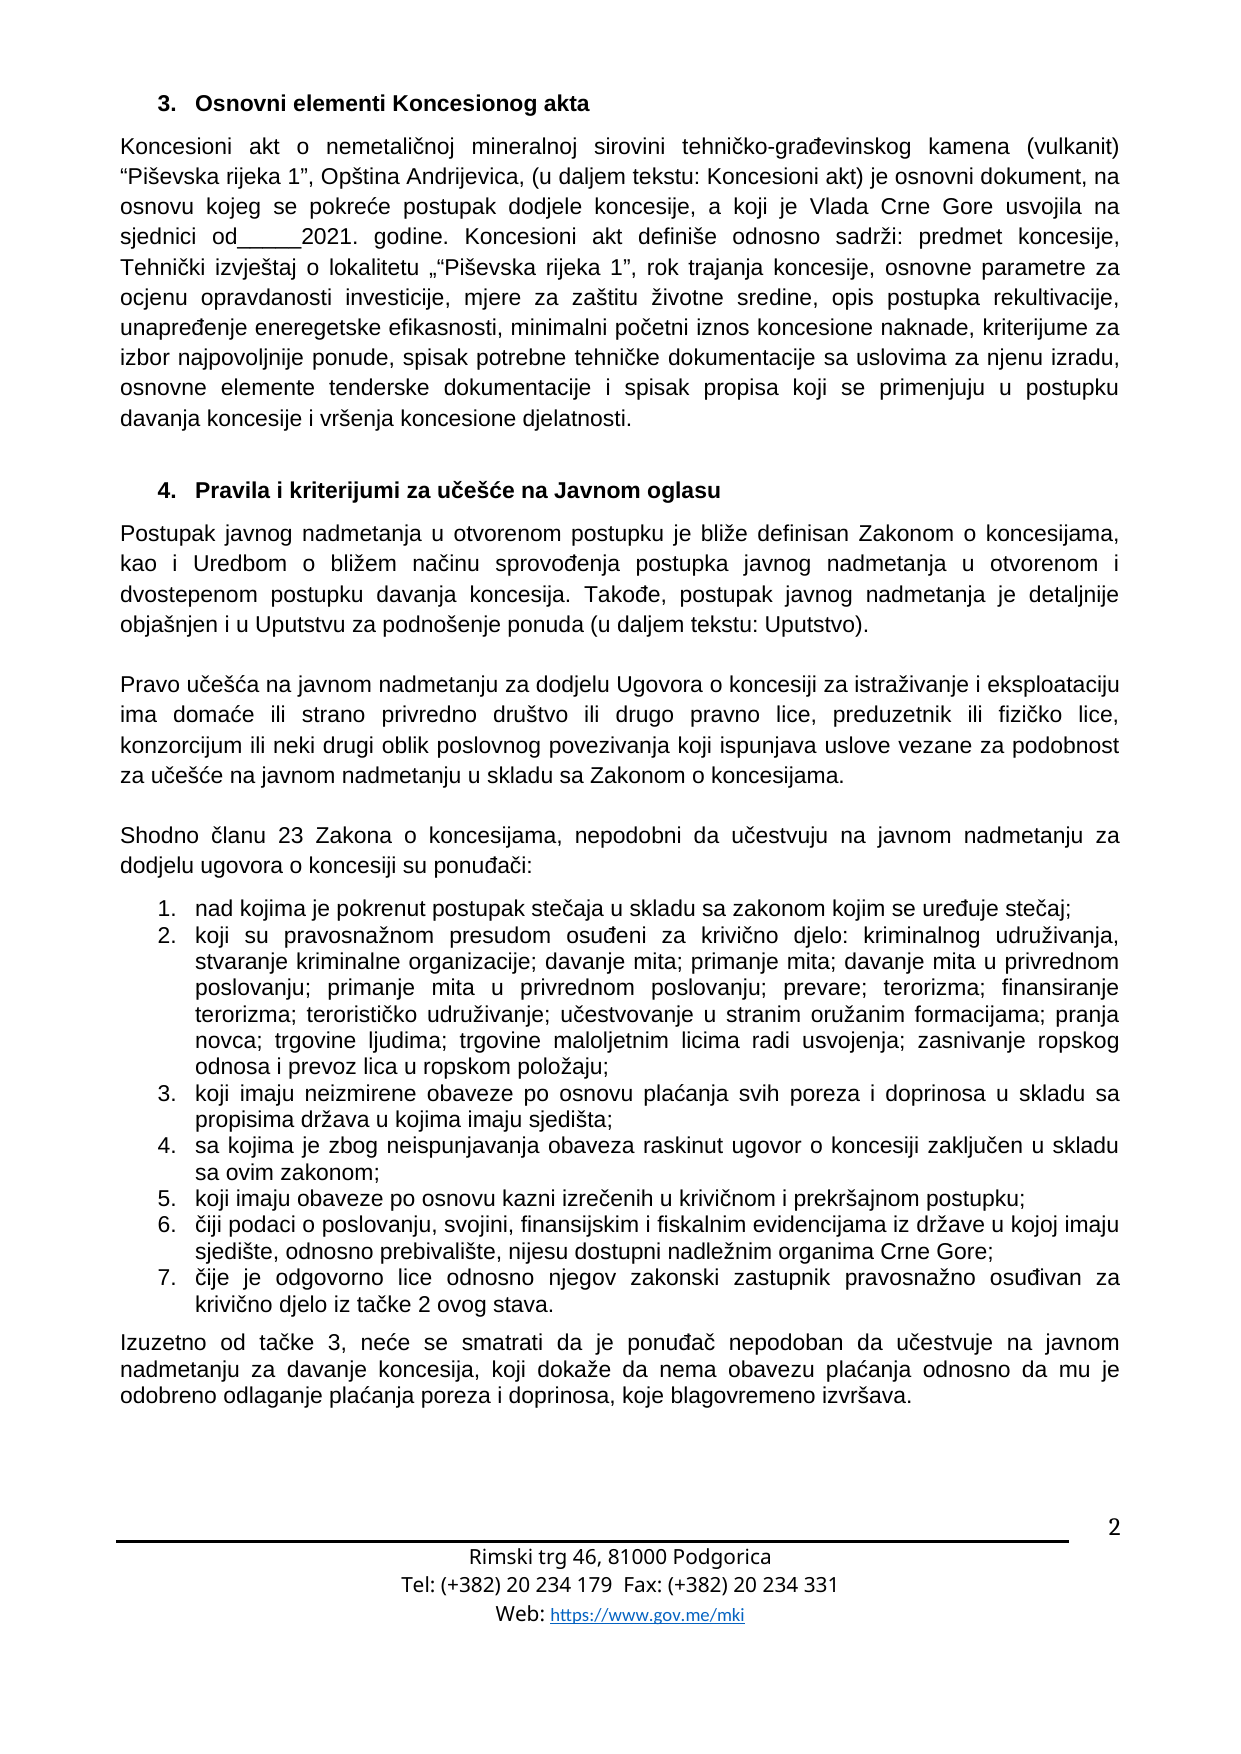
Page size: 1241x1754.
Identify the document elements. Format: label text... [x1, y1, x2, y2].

subtitle Pravila i kriterijumi za učešće na Javnom oglasu [157, 477, 1120, 504]
list koji imaju obaveze po osnovu kazni izrečenih u krivičnom i prekršajnom postupku; [157, 1185, 1120, 1211]
text Shodno članu 23 Zakona o koncesijama, nepodobni da učestvuju na javnom nadmetanju za dodjelu ugovora o koncesiji su ponuđači: [120, 822, 1120, 879]
text Koncesioni akt o nemetaličnoj mineralnoj sirovini tehničko-građevinskog kamena (vulkanit) “Piševska rijeka 1”, Opština Andrijevica, (u daljem tekstu: Koncesioni akt) je osnovni dokument, na osnovu kojeg se pokreće postupak dodjele koncesije, a koji je Vlada Crne Gore usvojila na sjednici od_____2021. godine. Koncesioni akt definiše odnosno sadrži: predmet koncesije, Tehnički izvještaj o lokalitetu „“Piševska rijeka 1”, rok trajanja koncesije, osnovne parametre za ocjenu opravdanosti investicije, mjere za zaštitu životne sredine, opis postupka rekultivacije, unapređenje eneregetske efikasnosti, minimalni početni iznos koncesione naknade, kriterijume za izbor najpovoljnije ponude, spisak potrebne tehničke dokumentacije sa uslovima za njenu izradu, osnovne elemente tenderske dokumentacije i spisak propisa koji se primenjuju u postupku davanja koncesije i vršenja koncesione djelatnosti. [120, 133, 1120, 431]
text Pravo učešća na javnom nadmetanju za dodjelu Ugovora o koncesiji za istraživanje i eksploataciju ima domaće ili strano privredno društvo ili drugo pravno lice, preduzetnik ili fizičko lice, konzorcijum ili neki drugi oblik poslovnog povezivanja koji ispunjava uslove vezane za podobnost za učešće na javnom nadmetanju u skladu sa Zakonom o koncesijama. [120, 671, 1120, 788]
text Postupak javnog nadmetanja u otvorenom postupku je bliže definisan Zakonom o koncesijama, kao i Uredbom o bližem načinu sprovođenja postupka javnog nadmetanja u otvorenom i dvostepenom postupku davanja koncesija. Takođe, postupak javnog nadmetanja je detaljnije objašnjen i u Uputstvu za podnošenje ponuda (u daljem tekstu: Uputstvo). [120, 520, 1120, 637]
list sa kojima je zbog neispunjavanja obaveza raskinut ugovor o koncesiji zaključen u skladu sa ovim zakonom; [157, 1132, 1120, 1185]
list koji imaju neizmirene obaveze po osnovu plaćanja svih poreza i doprinosa u skladu sa propisima država u kojima imaju sjedišta; [157, 1080, 1120, 1132]
list koji su pravosnažnom presudom osuđeni za krivično djelo: kriminalnog udruživanja, stvaranje kriminalne organizacije; davanje mita; primanje mita; davanje mita u privrednom poslovanju; primanje mita u privrednom poslovanju; prevare; terorizma; finansiranje terorizma; terorističko udruživanje; učestvovanje u stranim oružanim formacijama; pranja novca; trgovine ljudima; trgovine maloljetnim licima radi usvojenja; zasnivanje ropskog odnosa i prevoz lica u ropskom položaju; [157, 922, 1120, 1080]
text Izuzetno od tačke 3, neće se smatrati da je ponuđač nepodoban da učestvuje na javnom nadmetanju za davanje koncesija, koji dokaže da nema obavezu plaćanja odnosno da mu je odobreno odlaganje plaćanja poreza i doprinosa, koje blagovremeno izvršava. [120, 1329, 1120, 1408]
subtitle Osnovni elementi Koncesionog akta [157, 90, 1120, 116]
list čiji podaci o poslovanju, svojini, finansijskim i fiskalnim evidencijama iz države u kojoj imaju sjedište, odnosno prebivalište, nijesu dostupni nadležnim organima Crne Gore; [157, 1211, 1120, 1264]
list čije je odgovorno lice odnosno njegov zakonski zastupnik pravosnažno osuđivan za krivično djelo iz tačke 2 ovog stava. [157, 1264, 1120, 1317]
list nad kojima je pokrenut postupak stečaja u skladu sa zakonom kojim se uređuje stečaj; [157, 895, 1120, 922]
